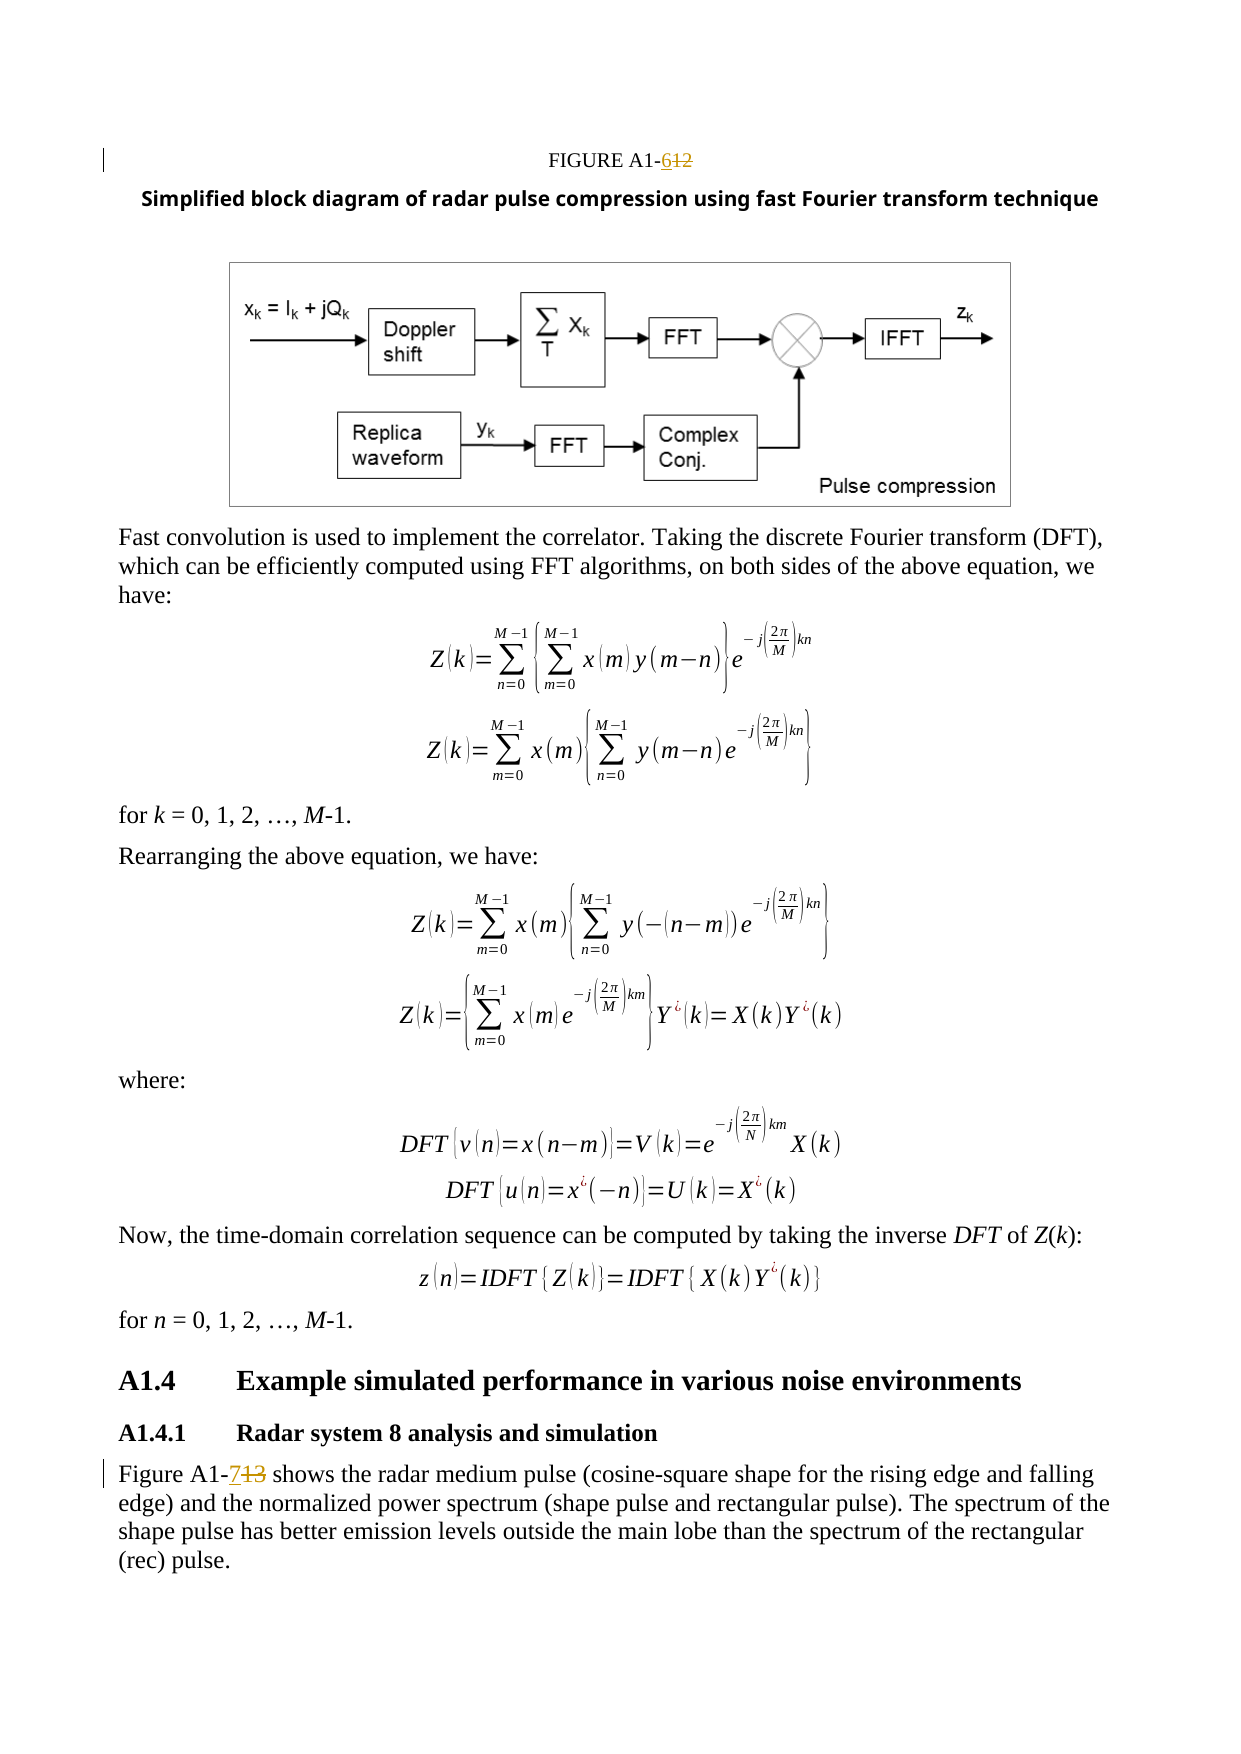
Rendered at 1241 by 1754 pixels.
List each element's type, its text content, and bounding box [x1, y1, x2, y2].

text for n = 0, 1, 2, …, M-1. [118, 1305, 1122, 1334]
picture [229, 262, 1012, 510]
subtitle A1.4.1 Radar system 8 analysis and simulation [118, 1418, 1122, 1446]
subtitle A1.4 Example simulated performance in various noise environments [118, 1363, 1122, 1397]
title Simplified block diagram of radar pulse compression using fast Fourier transform technique [118, 184, 1122, 213]
text Fast convolution is used to implement the correlator. Taking the discrete Fourier transform (DFT), which can be efficiently computed using FFT algorithms, on both sides of the above equation, we have: [118, 522, 1122, 608]
text Figure A1- [118, 148, 1122, 172]
text Now, the time-domain correlation sequence can be computed by taking the inverse DFT of Z(k): [118, 1220, 1122, 1249]
text Figure A1- shows the radar medium pulse (cosine-square shape for the rising edge and falling edge) and the normalized power spectrum (shape pulse and rectangular pulse). The spectrum of the shape pulse has better emission levels outside the main lobe than the spectrum of the rectangular (rec) pulse. [118, 1459, 1122, 1574]
text where: [118, 1065, 1122, 1093]
text Rearranging the above equation, we have: [118, 841, 1122, 870]
text for k = 0, 1, 2, …, M-1. [118, 800, 1122, 828]
